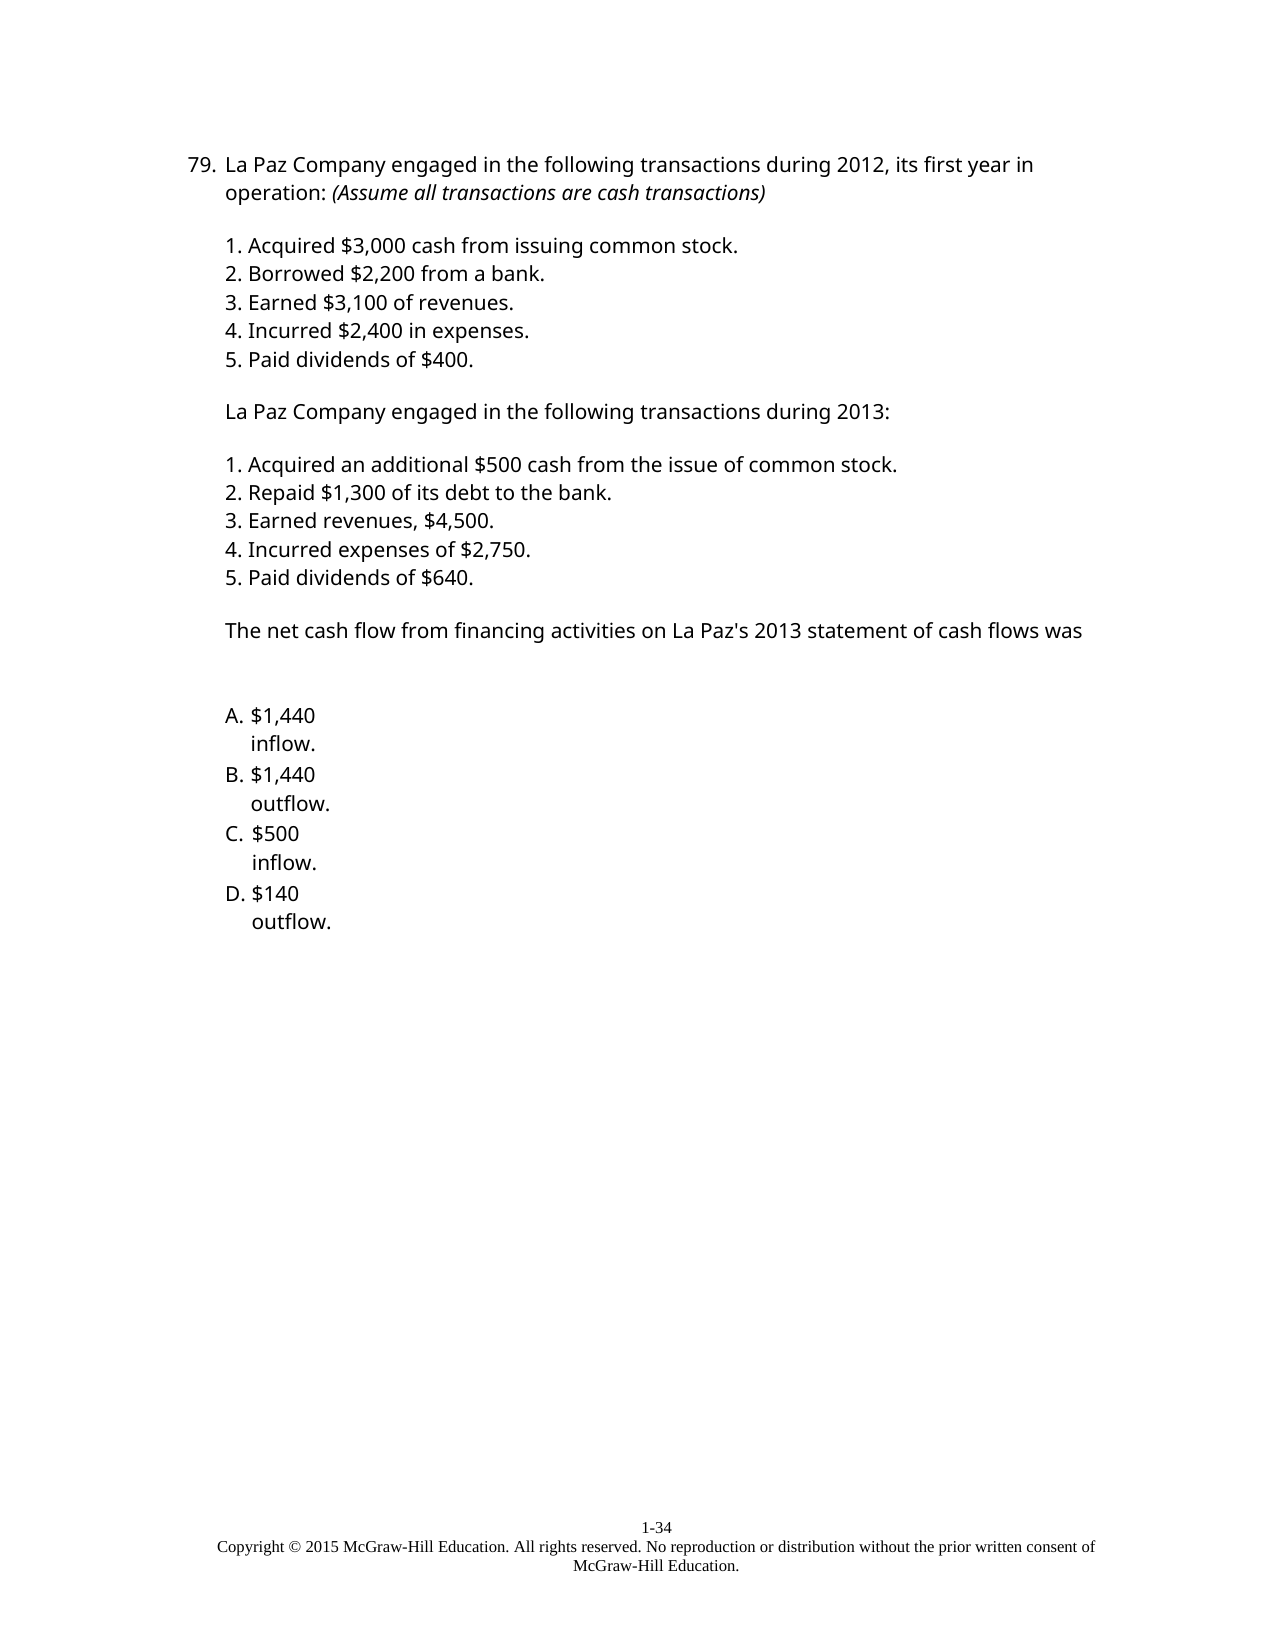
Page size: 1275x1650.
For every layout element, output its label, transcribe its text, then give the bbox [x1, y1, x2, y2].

table_header 79. [188, 150, 225, 936]
table_header La Paz Company engaged in the following transactions during 2012, its first year in operation: (Assume all transactions are cash transactions) 1. Acquired $3,000 cash from issuing common stock. 2. Borrowed $2,200 from a bank. 3. Earned $3,100 of revenues. 4. Incurred $2,400 in expenses. 5. Paid dividends of $400. La Paz Company engaged in the following transactions during 2013: 1. Acquired an additional $500 cash from the issue of common stock. 2. Repaid $1,300 of its debt to the bank. 3. Earned revenues, $4,500. 4. Incurred expenses of $2,750. 5. Paid dividends of $640. The net cash flow from financing activities on La Paz's 2013 statement of cash flows was [225, 150, 1125, 936]
